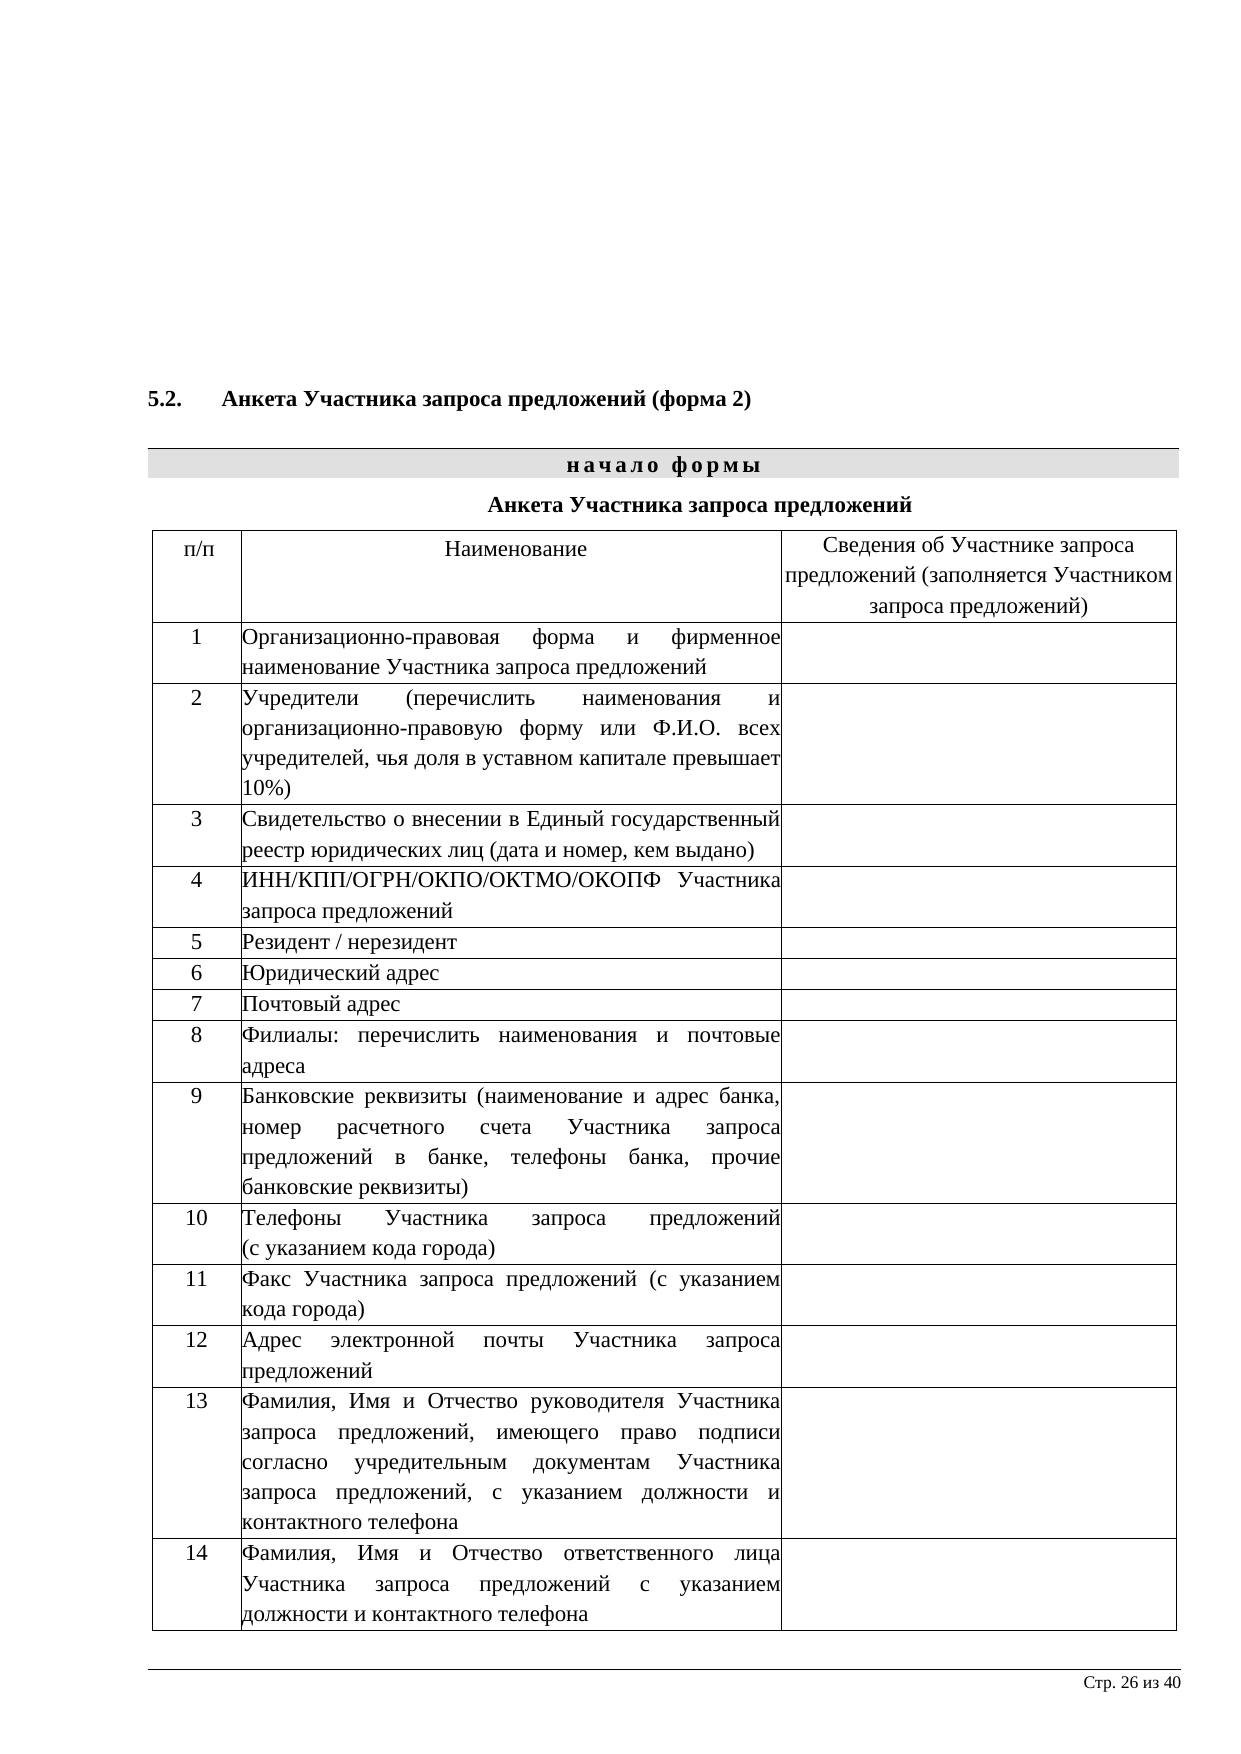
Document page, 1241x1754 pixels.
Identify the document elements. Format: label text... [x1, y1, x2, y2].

table_cell Факс Участника запроса предложений (с указанием кода города) [242, 1265, 781, 1325]
table_cell [782, 928, 1176, 958]
table_cell [782, 1204, 1176, 1264]
table_cell [782, 867, 1176, 927]
table_cell 13 [153, 1388, 241, 1538]
table_cell 2 [153, 684, 241, 804]
table_cell Банковские реквизиты (наименование и адрес банка, номер расчетного счета Участника запроса предложений в банке, телефоны банка, прочие банковские реквизиты) [242, 1083, 781, 1203]
table_cell [782, 959, 1176, 989]
table_cell [782, 684, 1176, 804]
table_cell [782, 805, 1176, 866]
table_cell 14 [153, 1539, 241, 1630]
table_cell Организационно-правовая форма и фирменное наименование Участника запроса предложений [242, 623, 781, 683]
table_cell [782, 1388, 1176, 1538]
table_cell [782, 1326, 1176, 1387]
table_cell [782, 1021, 1176, 1082]
table_cell 12 [153, 1326, 241, 1387]
table_cell 6 [153, 959, 241, 989]
table_cell 3 [153, 805, 241, 866]
table_cell Филиалы: перечислить наименования и почтовые адреса [242, 1021, 781, 1082]
table_cell Адрес электронной почты Участника запроса предложений [242, 1326, 781, 1387]
subtitle 5.2. Анкета Участника запроса предложений (форма 2) [148, 385, 1181, 412]
text Анкета Участника запроса предложений [148, 491, 1181, 517]
table_cell Фамилия, Имя и Отчество руководителя Участника запроса предложений, имеющего право подписи согласно учредительным документам Участника запроса предложений, с указанием должности и контактного телефона [242, 1388, 781, 1538]
table_cell [782, 1265, 1176, 1325]
table_cell 8 [153, 1021, 241, 1082]
table_cell Фамилия, Имя и Отчество ответственного лица Участника запроса предложений с указанием должности и контактного телефона [242, 1539, 781, 1630]
table_cell 11 [153, 1265, 241, 1325]
table_cell 1 [153, 623, 241, 683]
table_cell [782, 1539, 1176, 1630]
table_cell [782, 1083, 1176, 1203]
table_cell [782, 623, 1176, 683]
text начало формы [148, 449, 1179, 478]
table_header Наименование [242, 531, 781, 622]
table_cell 4 [153, 867, 241, 927]
table_cell ИНН/КПП/ОГРН/ОКПО/ОКТМО/ОКОПФ Участника запроса предложений [242, 867, 781, 927]
table_header п/п [153, 531, 241, 622]
table_cell 7 [153, 990, 241, 1020]
table_cell Почтовый адрес [242, 990, 781, 1020]
table_cell [782, 990, 1176, 1020]
table_cell 5 [153, 928, 241, 958]
table_cell 9 [153, 1083, 241, 1203]
table_cell Юридический адрес [242, 959, 781, 989]
table_cell Резидент / нерезидент [242, 928, 781, 958]
table_cell Свидетельство о внесении в Единый государственный реестр юридических лиц (дата и номер, кем выдано) [242, 805, 781, 866]
table_cell Телефоны Участника запроса предложений (с указанием кода города) [242, 1204, 781, 1264]
table_cell Учредители (перечислить наименования и организационно-правовую форму или Ф.И.О. всех учредителей, чья доля в уставном капитале превышает 10%) [242, 684, 781, 804]
table_cell 10 [153, 1204, 241, 1264]
table_header Сведения об Участнике запроса предложений (заполняется Участником запроса предложений) [782, 531, 1176, 622]
